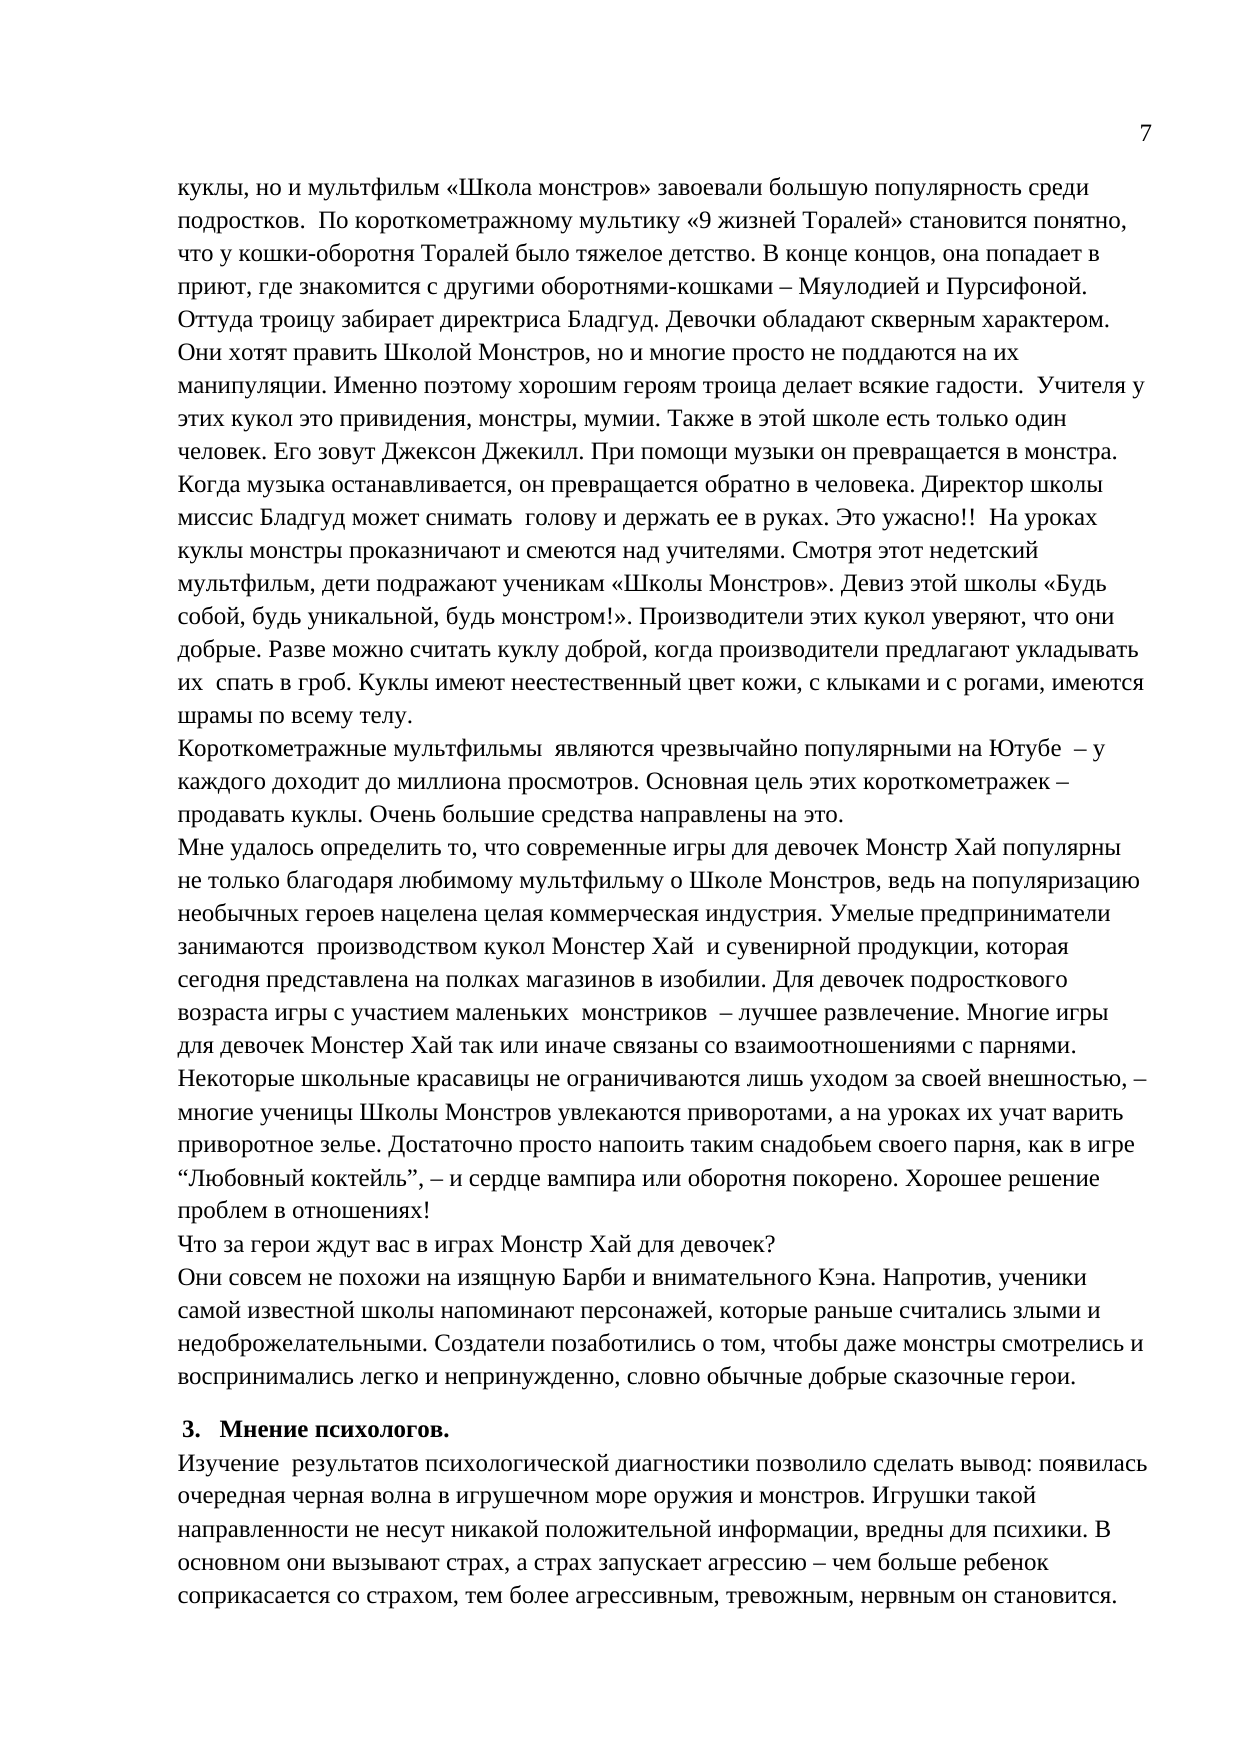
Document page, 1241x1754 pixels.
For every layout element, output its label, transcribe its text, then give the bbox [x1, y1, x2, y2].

text 7 [177, 118, 1152, 147]
text Изучение результатов психологической диагностики позволило сделать вывод: появилась очередная черная волна в игрушечном море оружия и монстров. Игрушки такой направленности не несут никакой положительной информации, вредны для психики. В основном они вызывают страх, а страх запускает агрессию – чем больше ребенок соприкасается со страхом, тем более агрессивным, тревожным, нервным он становится. [177, 1448, 1152, 1608]
text куклы, но и мультфильм «Школа монстров» завоевали большую популярность среди подростков. По короткометражному мультику «9 жизней Торалей» становится понятно, что у кошки-оборотня Торалей было тяжелое детство. В конце концов, она попадает в приют, где знакомится с другими оборотнями-кошками – Мяулодией и Пурсифоной. Оттуда троицу забирает директриса Бладгуд. Девочки обладают скверным характером. Они хотят править Школой Монстров, но и многие просто не поддаются на их манипуляции. Именно поэтому хорошим героям троица делает всякие гадости. Учителя у этих кукол это привидения, монстры, мумии. Также в этой школе есть только один человек. Его зовут Джексон Джекилл. При помощи музыки он превращается в монстра. Когда музыка останавливается, он превращается обратно в человека. Директор школы миссис Бладгуд может снимать голову и держать ее в руках. Это ужасно!! На уроках куклы монстры проказничают и смеются над учителями. Смотря этот недетский мультфильм, дети подражают ученикам «Школы Монстров». Девиз этой школы «Будь собой, будь уникальной, будь монстром!». Производители этих кукол уверяют, что они добрые. Разве можно считать куклу доброй, когда производители предлагают укладывать их спать в гроб. Куклы имеют неестественный цвет кожи, с клыками и с рогами, имеются шрамы по всему телу. Короткометражные мультфильмы являются чрезвычайно популярными на Ютубе – у каждого доходит до миллиона просмотров. Основная цель этих короткометражек – продавать куклы. Очень большие средства направлены на это. Мне удалось определить то, что современные игры для девочек Монстр Хай популярны не только благодаря любимому мультфильму о Школе Монстров, ведь на популяризацию необычных героев нацелена целая коммерческая индустрия. Умелые предприниматели занимаются производством кукол Монстер Хай и сувенирной продукции, которая сегодня представлена на полках магазинов в изобилии. Для девочек подросткового возраста игры с участием маленьких монстриков – лучшее развлечение. Многие игры для девочек Монстер Хай так или иначе связаны со взаимоотношениями с парнями. Некоторые школьные красавицы не ограничиваются лишь уходом за своей внешностью, – многие ученицы Школы Монстров увлекаются приворотами, а на уроках их учат варить приворотное зелье. Достаточно просто напоить таким снадобьем своего парня, как в игре “Любовный коктейль”, – и сердце вампира или оборотня покорено. Хорошее решение проблем в отношениях! Что за герои ждут вас в играх Монстр Хай для девочек? Они совсем не похожи на изящную Барби и внимательного Кэна. Напротив, ученики самой известной школы напоминают персонажей, которые раньше считались злыми и недоброжелательными. Создатели позаботились о том, чтобы даже монстры смотрелись и воспринимались легко и непринужденно, словно обычные добрые сказочные герои. [177, 172, 1152, 1389]
list Мнение психологов. [182, 1414, 1152, 1443]
